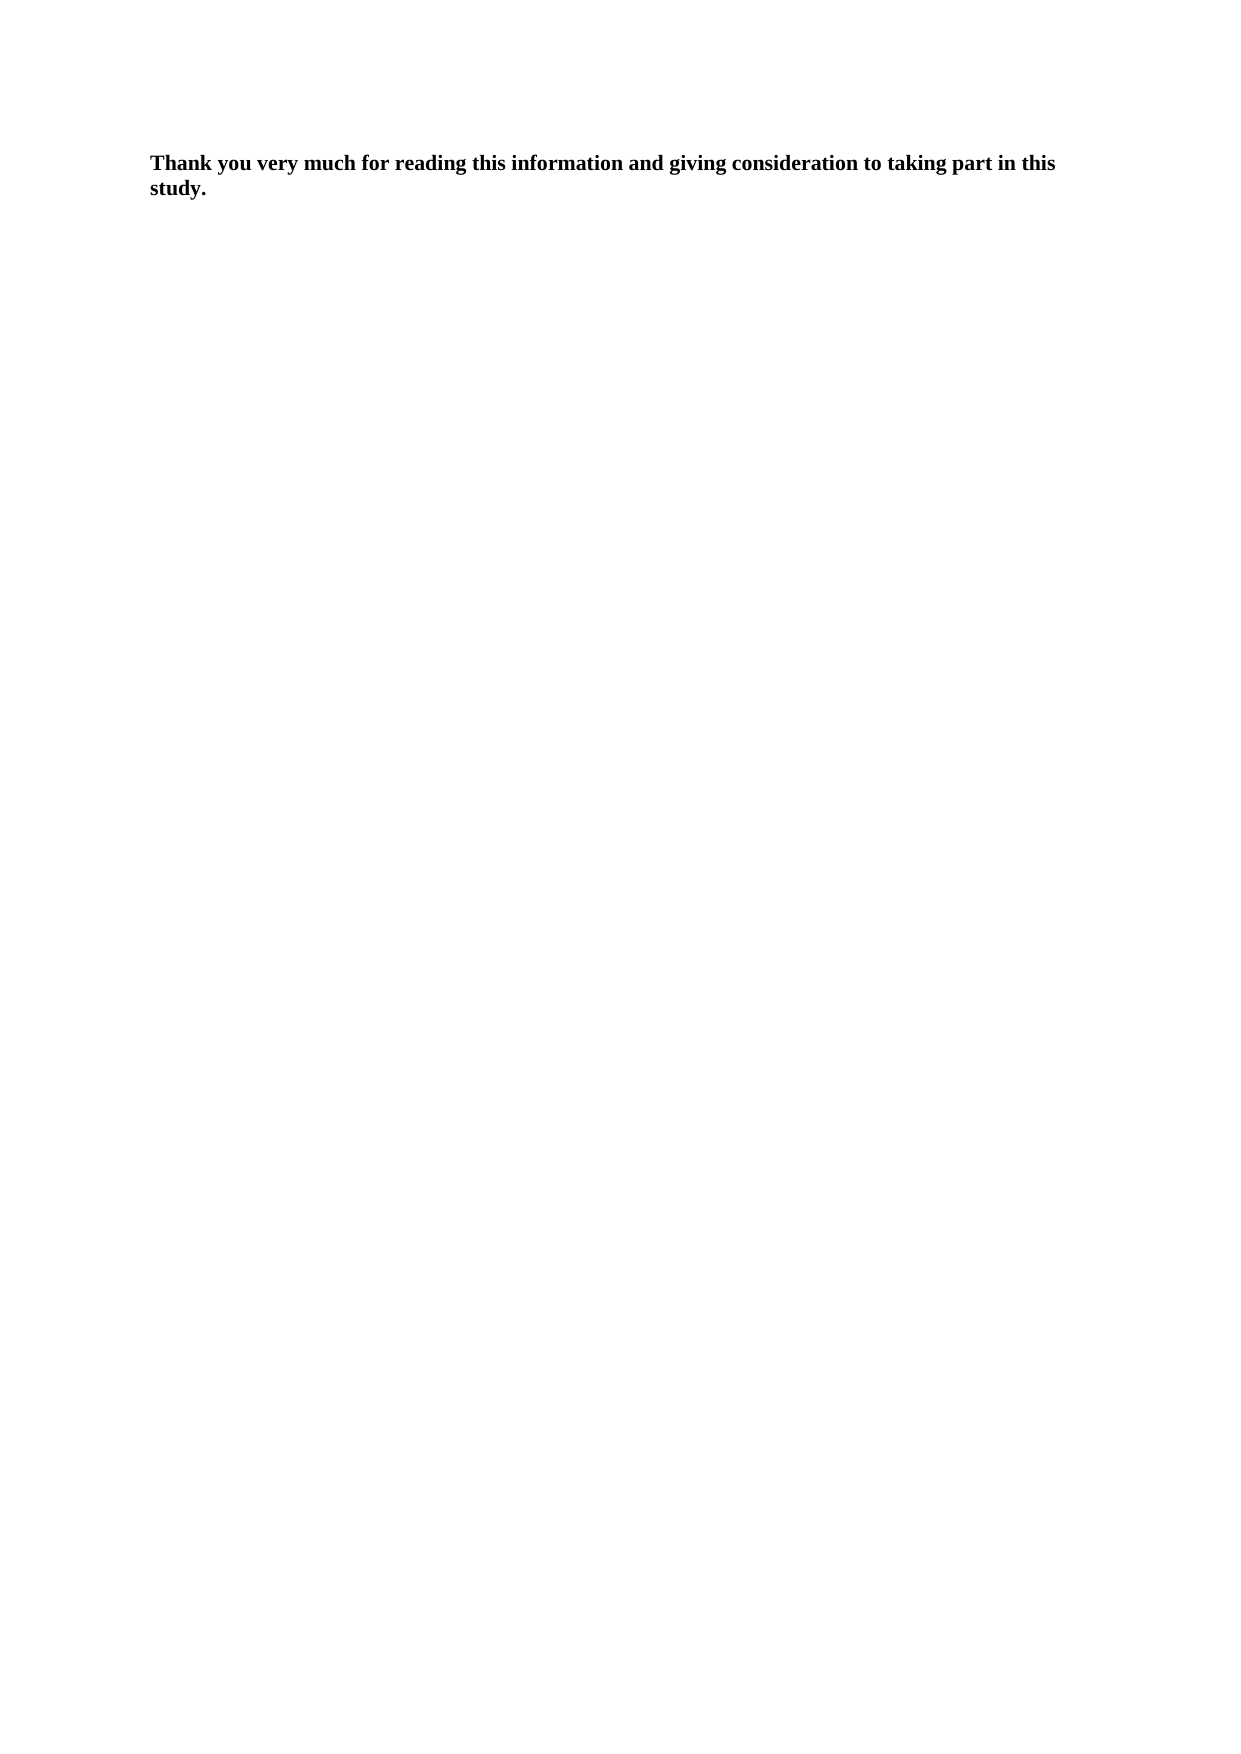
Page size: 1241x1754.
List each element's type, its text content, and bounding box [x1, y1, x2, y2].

text Thank you very much for reading this information and giving consideration to taking part in this study. [150, 150, 1090, 200]
